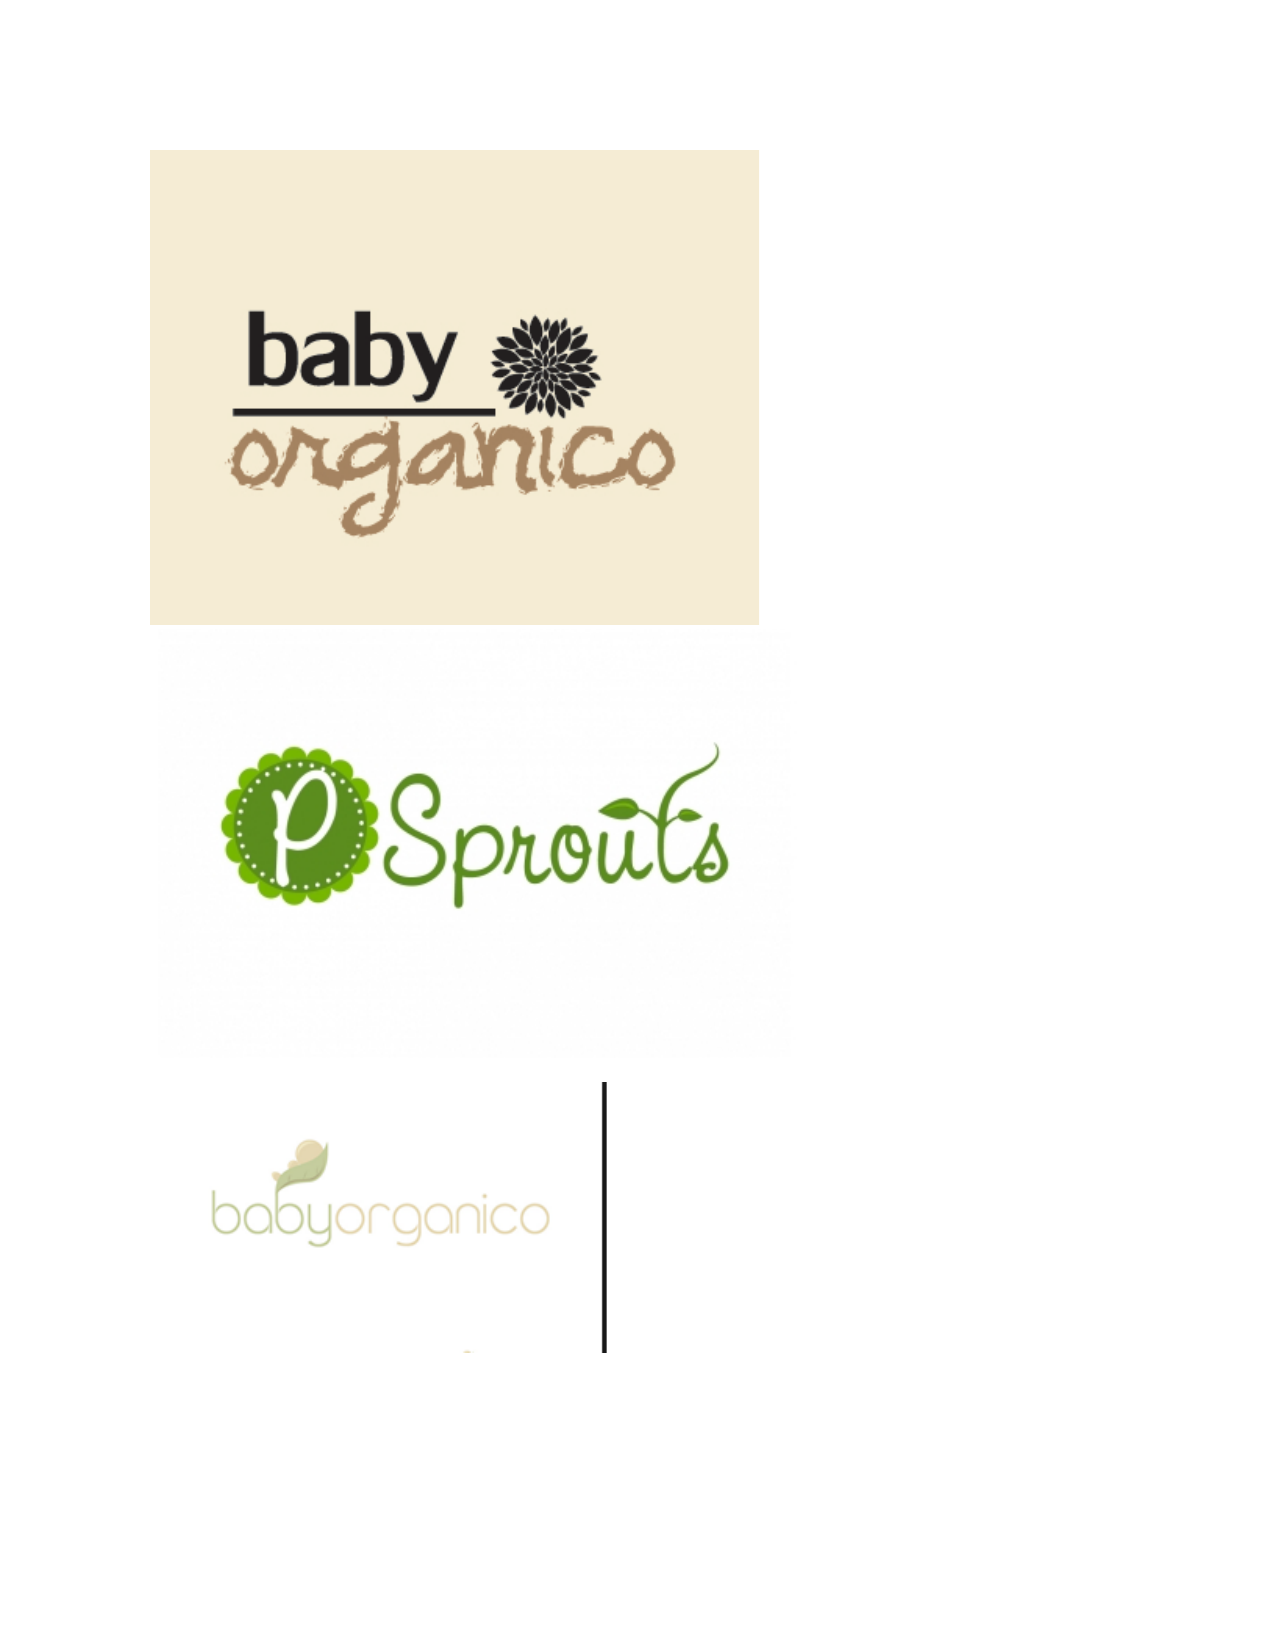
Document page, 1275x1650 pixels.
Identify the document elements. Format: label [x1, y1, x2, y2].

picture [150, 1082, 607, 1353]
picture [150, 150, 760, 625]
picture [150, 629, 861, 1058]
